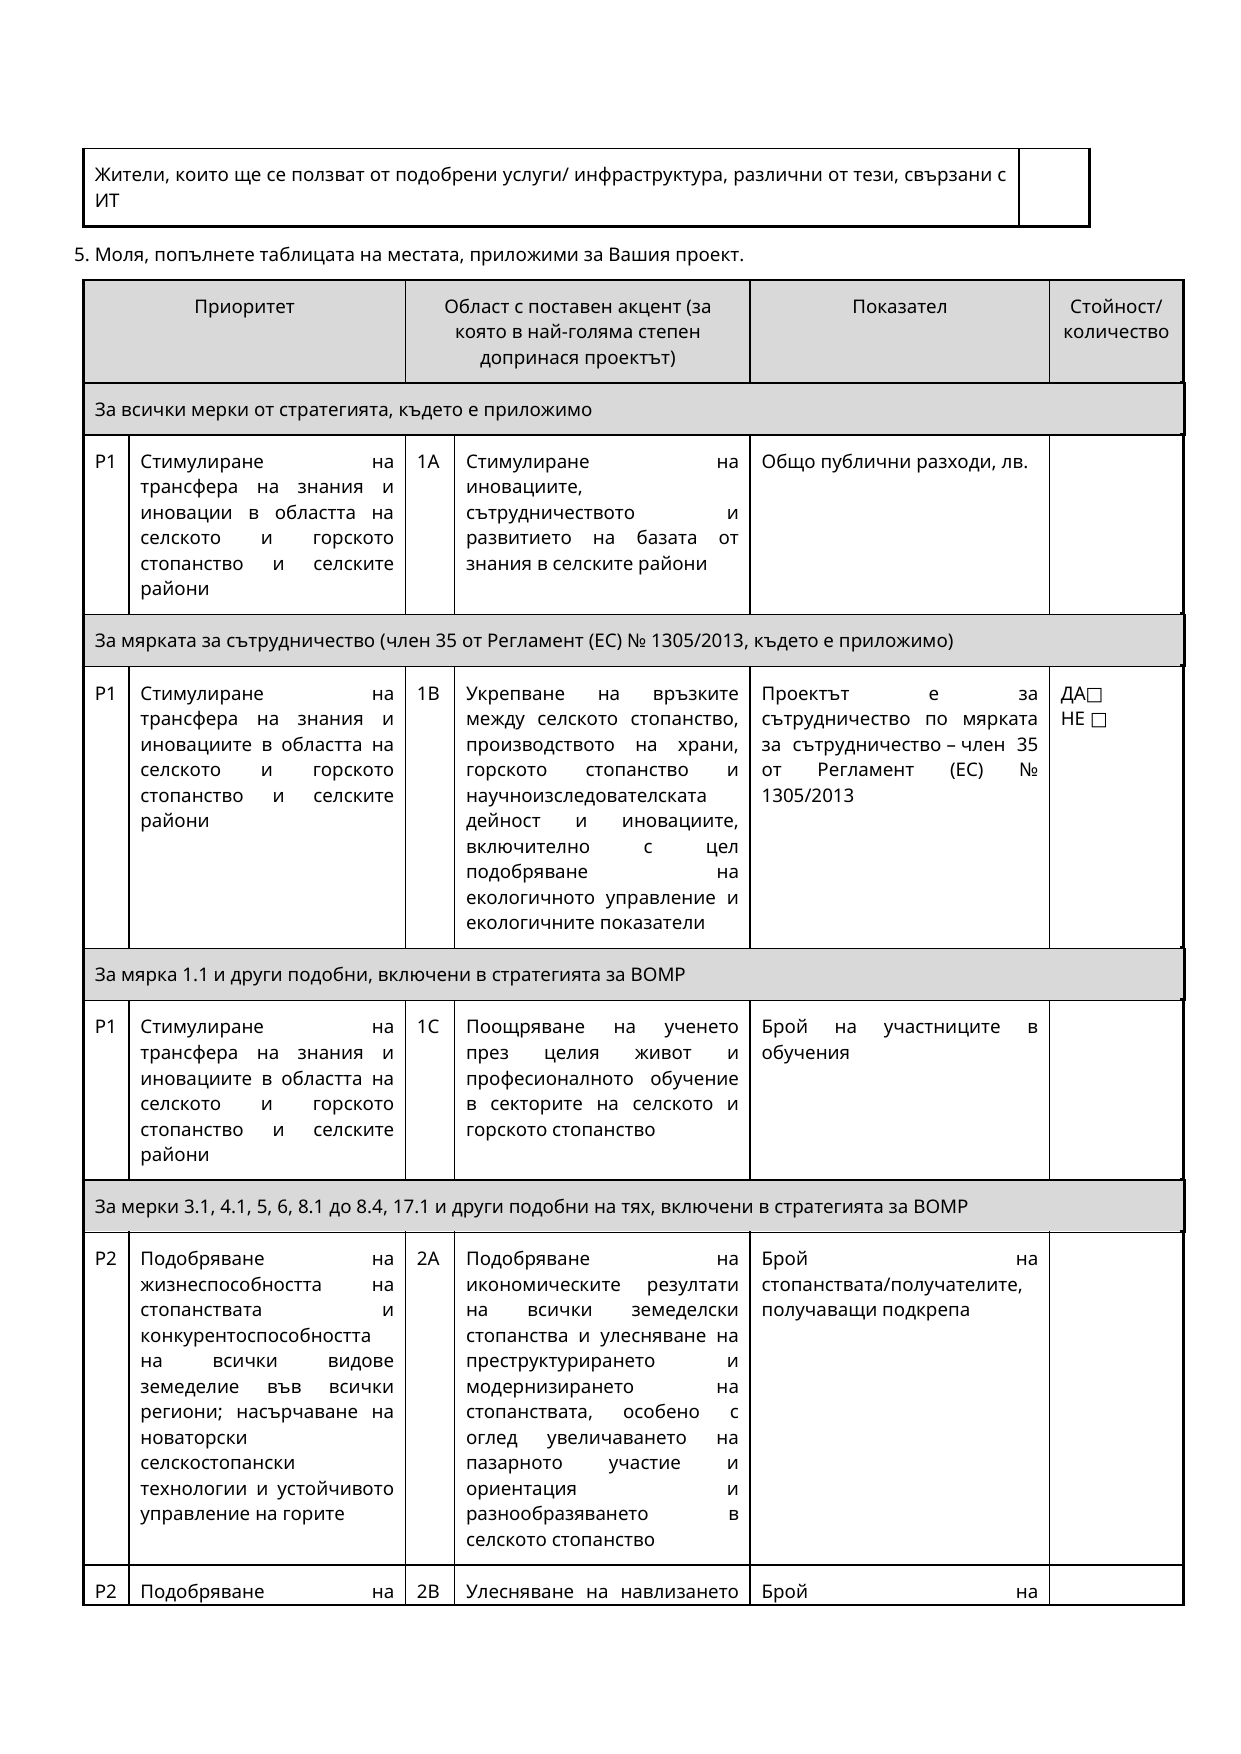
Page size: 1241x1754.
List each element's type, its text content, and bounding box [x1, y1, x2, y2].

table_cell Стимулиране на иновациите, сътрудничеството и развитието на базата от знания в селските райони [455, 436, 749, 614]
table_cell 1B [406, 667, 454, 948]
table_cell [1020, 149, 1088, 225]
table_cell Укрепване на връзките между селското стопанство, производството на храни, горското стопанство и научноизследователската дейност и иновациите, включително с цел подобряване на екологичното управление и екологичните показатели [455, 667, 749, 948]
table_cell Подобряване на икономическите резултати на всички земеделски стопанства и улесняване на преструктурирането и модернизирането на стопанствата, особено с оглед увеличаването на пазарното участие и ориентация и разнообразяването в селското стопанство [455, 1233, 749, 1564]
table_cell 2A [406, 1233, 454, 1564]
table_cell P2 [85, 1233, 128, 1564]
table_cell [1050, 436, 1182, 614]
table_cell Брой на стопанствата/получателите, получаващи подкрепа [751, 1233, 1049, 1564]
table_cell Жители, които ще се ползват от подобрени услуги/ инфраструктура, различни от тези, свързани с ИТ [85, 149, 1018, 225]
table_cell P1 [85, 667, 128, 948]
table_header Стойност/ количество [1050, 281, 1182, 382]
text 5. Моля, попълнете таблицата на местата, приложими за Вашия проект. [74, 241, 1167, 266]
table_cell 1А [406, 436, 454, 614]
table_cell [1050, 1233, 1182, 1564]
table_cell Поощряване на ученето през целия живот и професионалното обучение в секторите на селското и горското стопанство [455, 1001, 749, 1179]
table_cell P1 [85, 1001, 128, 1179]
table_cell Стимулиране на трансфера на знания и иновациите в областта на селското и горското стопанство и селските райони [130, 1001, 405, 1179]
table_cell P1 [85, 436, 128, 614]
table_cell ДА□ НЕ □ [1050, 667, 1182, 948]
table_cell Стимулиране на трансфера на знания и иновациите в областта на селското и горското стопанство и селските райони [130, 667, 405, 948]
table_cell 1C [406, 1001, 454, 1179]
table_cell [455, 1566, 749, 1604]
table_cell P2 [85, 1566, 128, 1604]
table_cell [130, 1566, 405, 1604]
table_cell За мярка 1.1 и други подобни, включени в стратегията за ВОМР [85, 949, 1183, 1000]
table_header Показател [751, 281, 1049, 382]
table_cell Проектът е за сътрудничество по мярката за сътрудничество – член 35 от Регламент (ЕС) № 1305/2013 [751, 667, 1049, 948]
table_cell 2B [406, 1566, 454, 1604]
table_cell За всички мерки от стратегията, където е приложимо [85, 384, 1183, 434]
table_header Приоритет [85, 281, 405, 382]
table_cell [751, 1566, 1049, 1604]
table_cell [1050, 1001, 1182, 1179]
table_cell Стимулиране на трансфера на знания и иновации в областта на селското и горското стопанство и селските райони [130, 436, 405, 614]
table_cell Брой на участниците в обучения [751, 1001, 1049, 1179]
table_cell За мярката за сътрудничество (член 35 от Регламент (ЕС) № 1305/2013, където е приложимо) [85, 615, 1183, 666]
table_header Област с поставен акцент (за която в най-голяма степен допринася проектът) [406, 281, 749, 382]
table_cell За мерки 3.1, 4.1, 5, 6, 8.1 до 8.4, 17.1 и други подобни на тях, включени в стратегията за ВОМР [85, 1181, 1183, 1231]
table_cell Общо публични разходи, лв. [751, 436, 1049, 614]
table_cell [1050, 1566, 1182, 1604]
